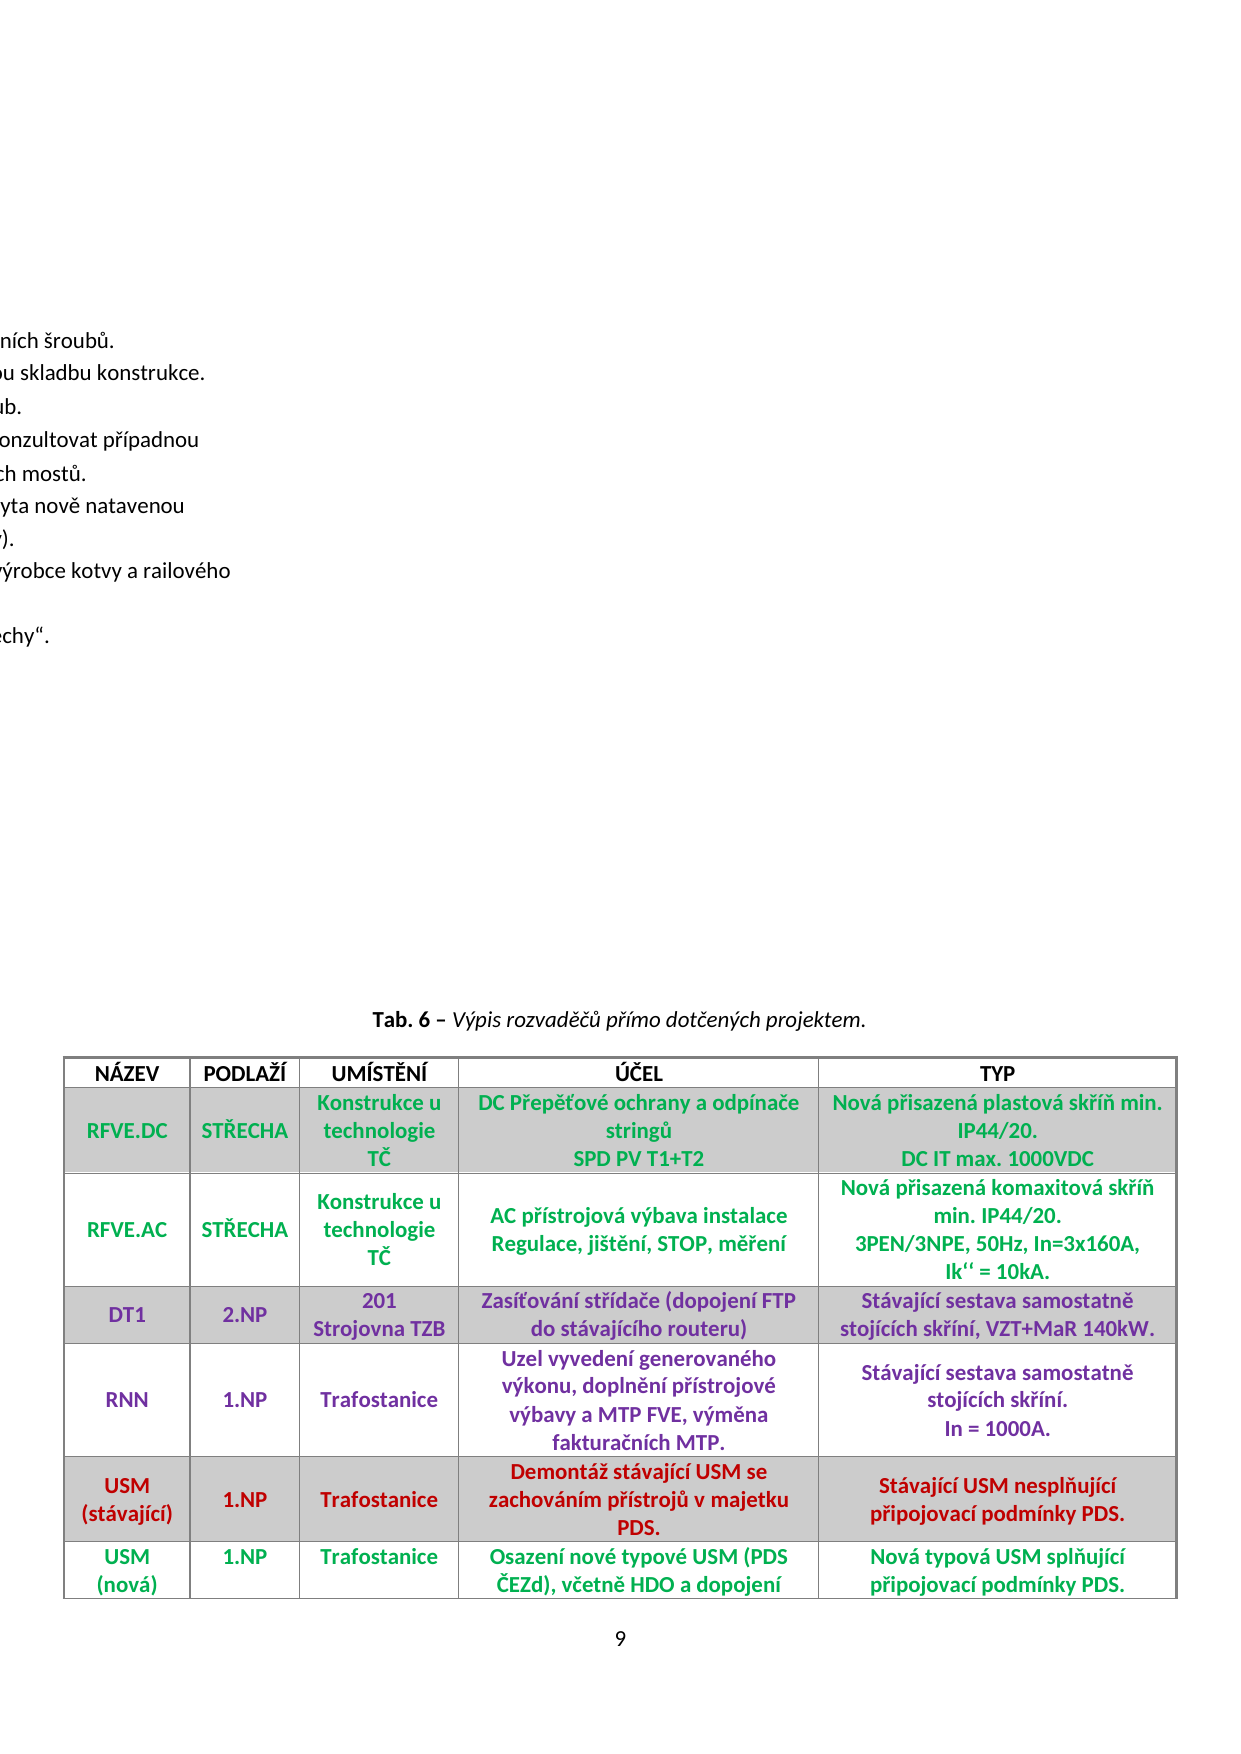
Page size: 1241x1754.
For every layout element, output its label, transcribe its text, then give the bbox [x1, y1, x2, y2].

table_cell DC Přepěťové ochrany a odpínače stringů SPD PV T1+T2 [459, 1088, 818, 1172]
table_cell DT1 [65, 1287, 189, 1343]
table_cell Uzel vyvedení generovaného výkonu, doplnění přístrojové výbavy a MTP FVE, výměna fakturačních MTP. [459, 1344, 818, 1456]
table_cell 1.NP [191, 1344, 299, 1456]
table_cell RNN [65, 1344, 189, 1456]
table_cell RFVE.AC [65, 1174, 189, 1286]
table_cell STŘECHA [191, 1174, 299, 1286]
table_cell Demontáž stávající USM se zachováním přístrojů v majetku PDS. [459, 1457, 818, 1541]
table_header UMÍSTĚNÍ [300, 1059, 458, 1087]
table_header ÚČEL [459, 1059, 818, 1087]
table_cell Konstrukce u technologie TČ [300, 1174, 458, 1286]
table_cell RFVE.DC [65, 1088, 189, 1172]
table_header PODLAŽÍ [191, 1059, 299, 1087]
table_cell 2.NP [191, 1287, 299, 1343]
table_cell Stávající sestava samostatně stojících skříní, VZT+MaR 140kW. [819, 1287, 1175, 1343]
table_cell Konstrukce u technologie TČ [300, 1088, 458, 1172]
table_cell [459, 1542, 818, 1598]
table_cell 1.NP [191, 1542, 299, 1598]
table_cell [819, 1542, 1175, 1598]
table_header NÁZEV [65, 1059, 189, 1087]
table_cell Zasíťování střídače (dopojení FTP do stávajícího routeru) [459, 1287, 818, 1343]
table_cell Stávající USM nesplňující připojovací podmínky PDS. [819, 1457, 1175, 1541]
table_cell STŘECHA [191, 1088, 299, 1172]
table_cell Trafostanice [300, 1457, 458, 1541]
table_cell 1.NP [191, 1457, 299, 1541]
table_cell Trafostanice [300, 1542, 458, 1598]
table_cell USM (stávající) [65, 1457, 189, 1541]
table_cell Nová přisazená plastová skříň min. IP44/20. DC IT max. 1000VDC [819, 1088, 1175, 1172]
table_cell USM (nová) [65, 1542, 189, 1598]
table_cell AC přístrojová výbava instalace Regulace, jištění, STOP, měření [459, 1174, 818, 1286]
table_cell Stávající sestava samostatně stojících skříní. In = 1000A. [819, 1344, 1175, 1456]
table_cell Nová přisazená komaxitová skříň min. IP44/20. 3PEN/3NPE, 50Hz, In=3x160A, Ik‘‘ = 10kA. [819, 1174, 1175, 1286]
table_cell Trafostanice [300, 1344, 458, 1456]
table_cell 201 Strojovna TZB [300, 1287, 458, 1343]
table_header TYP [819, 1059, 1175, 1087]
